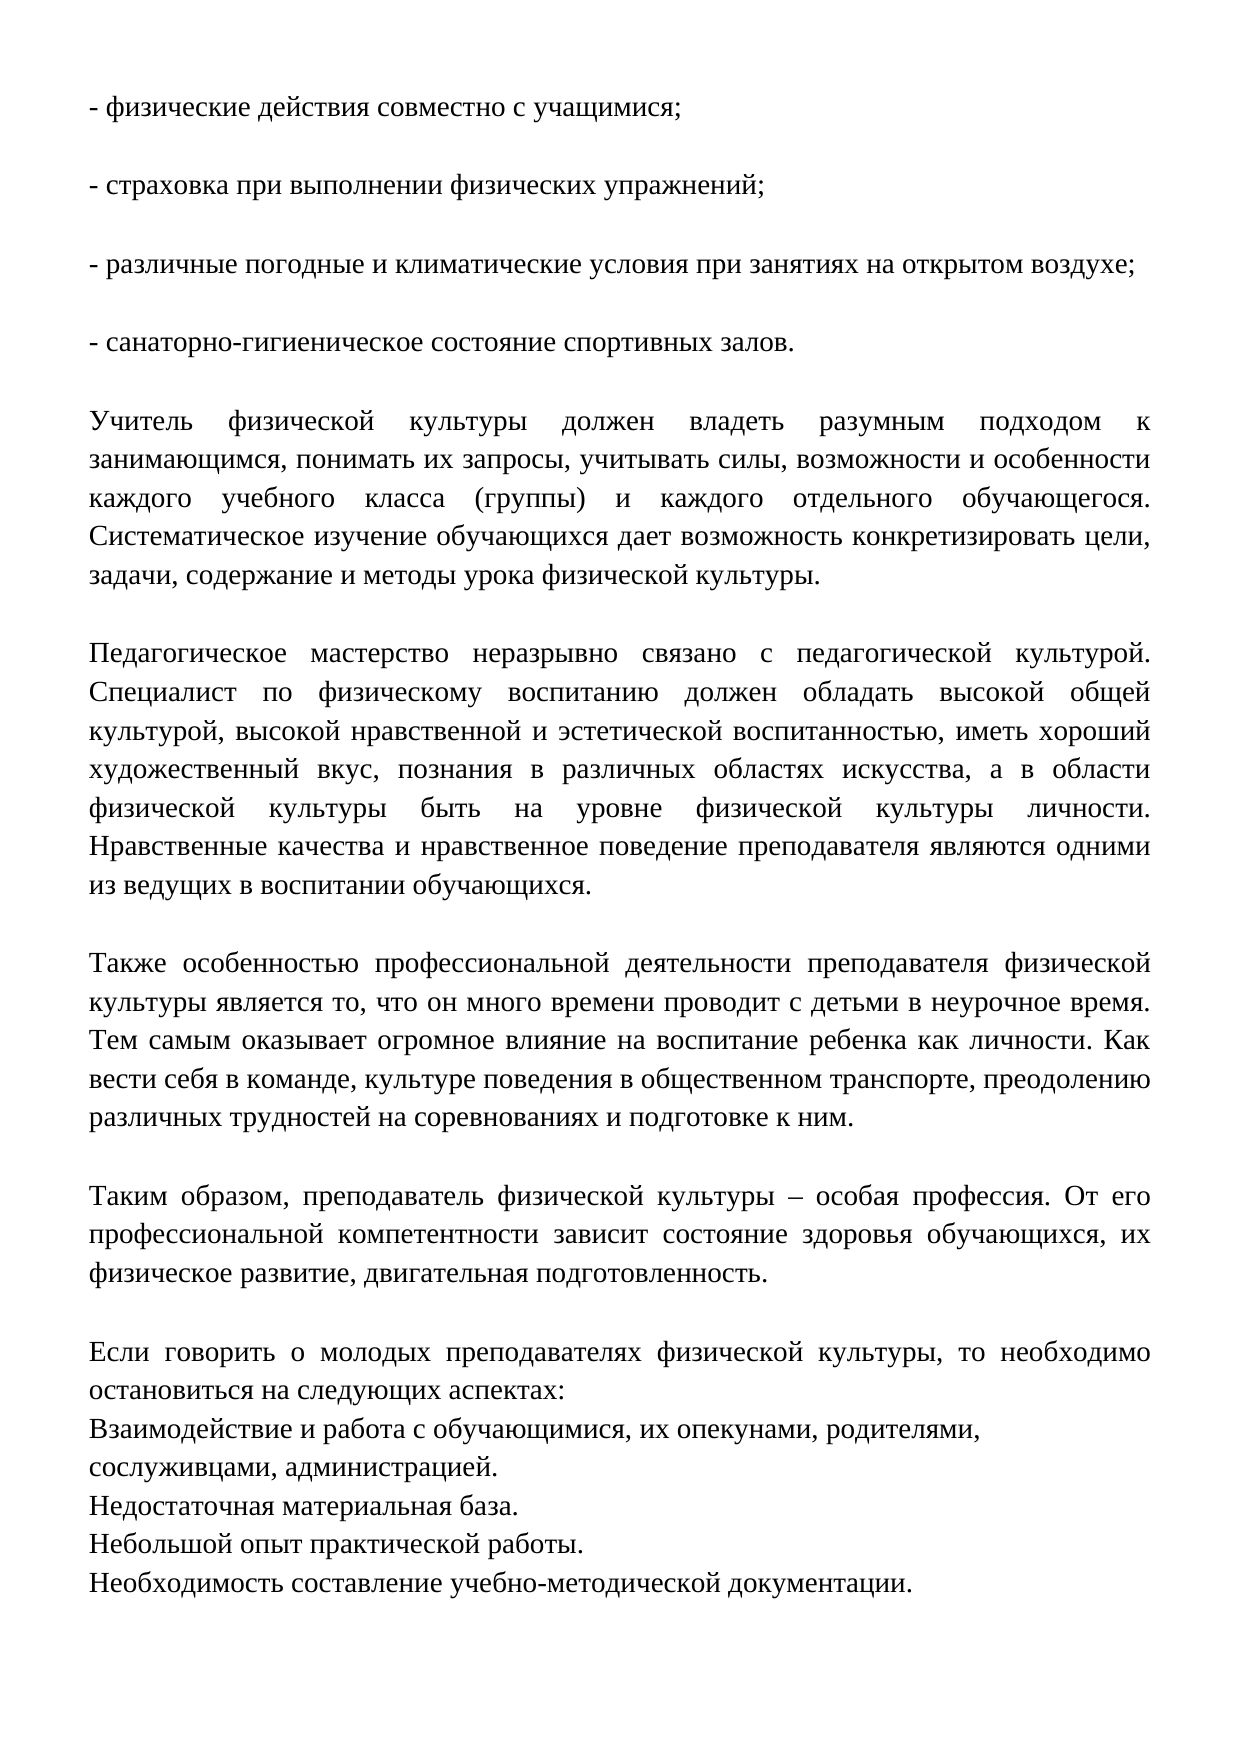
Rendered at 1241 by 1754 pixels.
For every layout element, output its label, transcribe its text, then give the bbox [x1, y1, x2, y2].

text - физические действия совместно с учащимися; [89, 89, 1152, 122]
text Таким образом, преподаватель физической культуры – особая профессия. От его профессиональной компетентности зависит состояние здоровья обучающихся, их физическое развитие, двигательная подготовленность. [89, 1178, 1152, 1289]
text Взаимодействие и работа с обучающимися, их опекунами, родителями, сослуживцами, администрацией. [89, 1411, 1152, 1483]
text Педагогическое мастерство неразрывно связано с педагогической культурой. Специалист по физическому воспитанию должен обладать высокой общей культурой, высокой нравственной и эстетической воспитанностью, иметь хороший художественный вкус, познания в различных областях искусства, а в области физической культуры быть на уровне физической культуры личности. Нравственные качества и нравственное поведение преподавателя являются одними из ведущих в воспитании обучающихся. [89, 636, 1152, 900]
text Если говорить о молодых преподавателях физической культуры, то необходимо остановиться на следующих аспектах: [89, 1334, 1152, 1406]
text Учитель физической культуры должен владеть разумным подходом к занимающимся, понимать их запросы, учитывать силы, возможности и особенности каждого учебного класса (группы) и каждого отдельного обучающегося. Систематическое изучение обучающихся дает возможность конкретизировать цели, задачи, содержание и методы урока физической культуры. [89, 403, 1152, 591]
text Недостаточная материальная база. [89, 1488, 1152, 1521]
text Также особенностью профессиональной деятельности преподавателя физической культуры является то, что он много времени проводит с детьми в неурочное время. Тем самым оказывает огромное влияние на воспитание ребенка как личности. Как вести себя в команде, культуре поведения в общественном транспорте, преодолению различных трудностей на соревнованиях и подготовке к ним. [89, 945, 1152, 1133]
text Необходимость составление учебно-методической документации. [89, 1565, 1152, 1598]
text - различные погодные и климатические условия при занятиях на открытом воздухе; [89, 246, 1152, 279]
text - санаторно-гигиеническое состояние спортивных залов. [89, 324, 1152, 358]
text - страховка при выполнении физических упражнений; [89, 167, 1152, 201]
text Небольшой опыт практической работы. [89, 1526, 1152, 1560]
